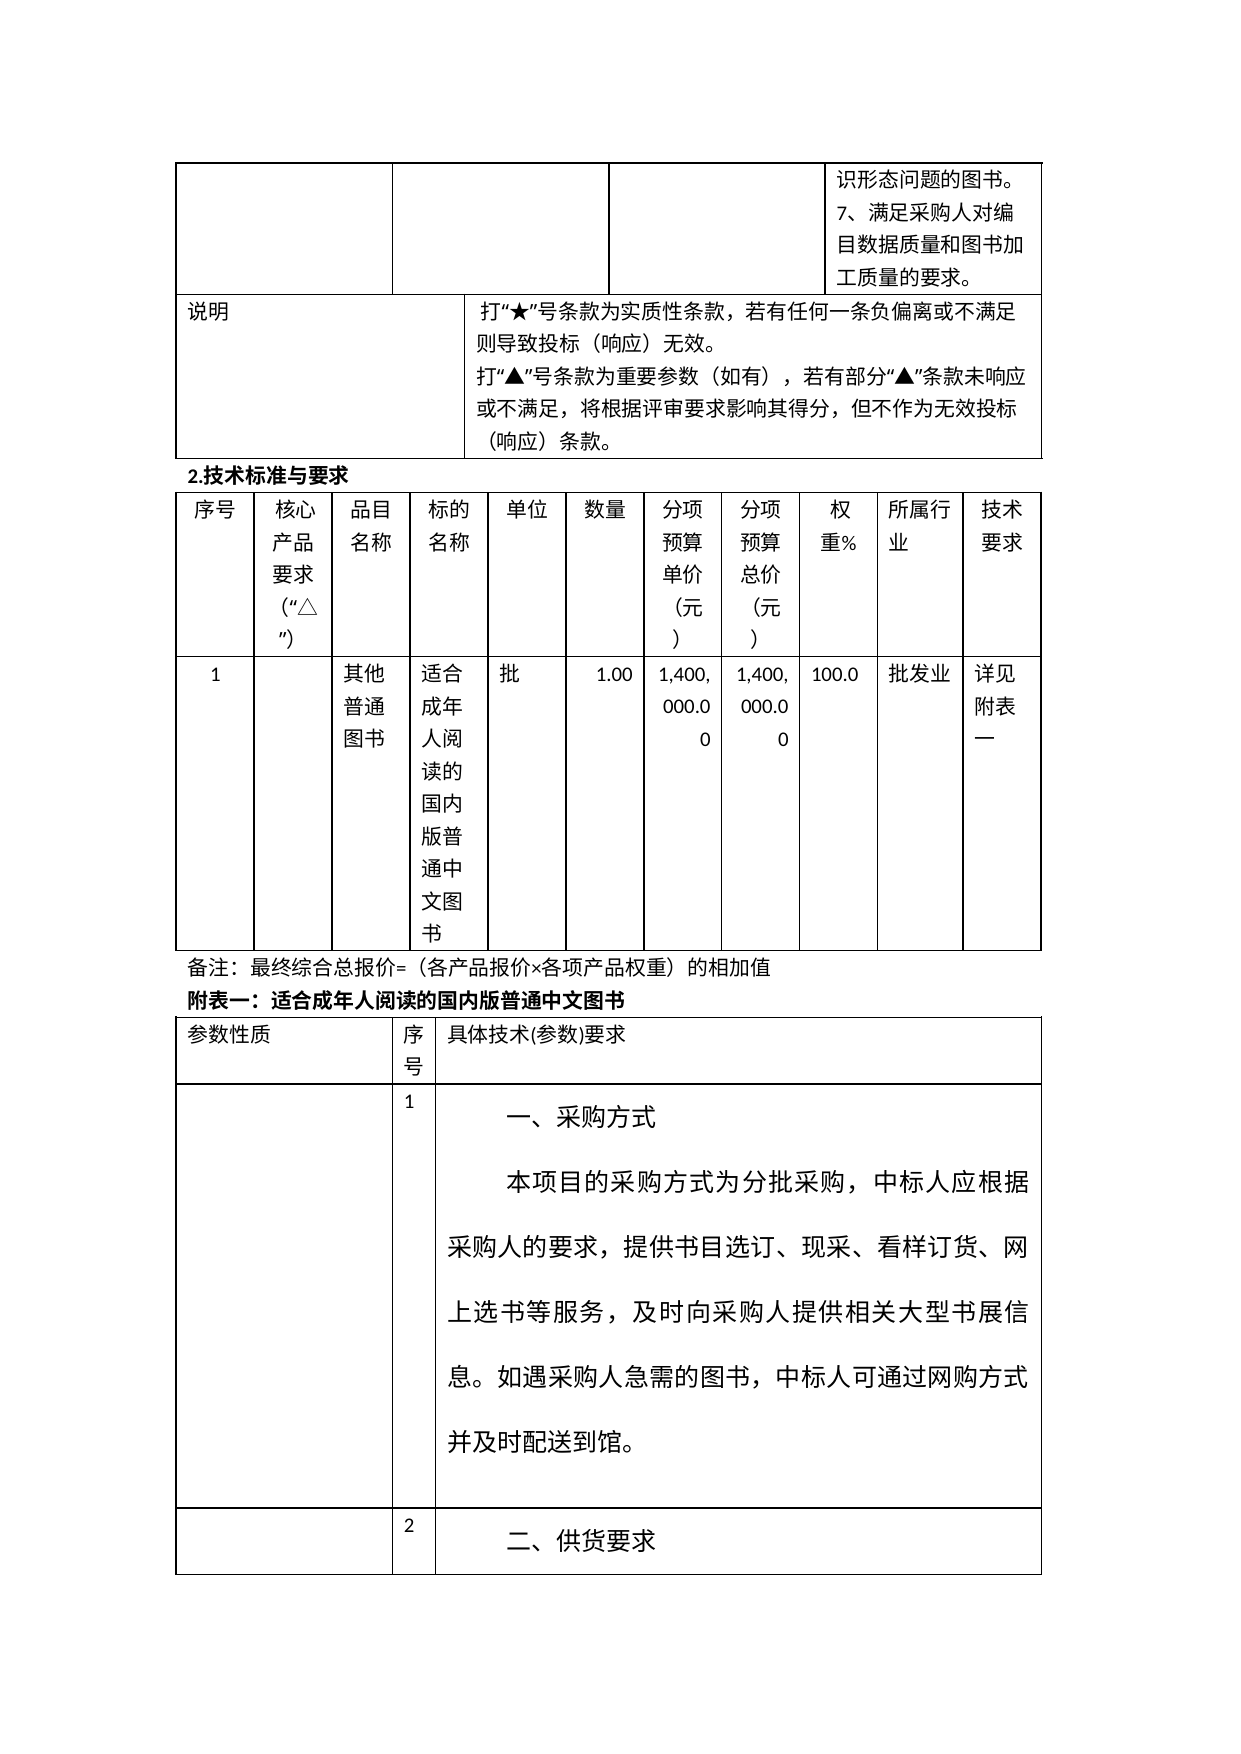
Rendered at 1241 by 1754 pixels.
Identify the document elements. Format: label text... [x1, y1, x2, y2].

table_cell 1,400,000.00 [722, 657, 799, 950]
table_cell 适合成年人阅读的国内版普通中文图书 [411, 657, 487, 950]
table_cell 1.00 [567, 657, 643, 950]
text 备注：最终综合总报价=（各产品报价×各项产品权重）的相加值 [187, 951, 1053, 984]
table_header 所属行业 [878, 493, 962, 656]
table_header 参数性质 [177, 1018, 392, 1083]
table_cell [177, 1509, 392, 1573]
table_cell 详见附表一 [964, 657, 1040, 950]
table_header 序号 [177, 493, 253, 656]
table_cell 其他 [610, 164, 824, 293]
table_header 分项预算单价（元） [645, 493, 721, 656]
table_header 具体技术(参数)要求 [436, 1018, 1041, 1083]
table_cell 100.0 [800, 657, 877, 950]
table_cell 其他普通图书 [333, 657, 409, 950]
table_cell 一、采购方式 本项目的采购方式为分批采购，中标人应根据采购人的要求，提供书目选订、现采、看样订货、网上选书等服务，及时向采购人提供相关大型书展信息。如遇采购人急需的图书，中标人可通过网购方式并及时配送到馆。 [436, 1085, 1041, 1507]
table_header 数量 [567, 493, 643, 656]
table_header 品目名称 [333, 493, 409, 656]
table_cell 1 [393, 1085, 435, 1507]
table_header 核心产品要求（“△”） [255, 493, 331, 656]
table_cell 批发业 [878, 657, 962, 950]
table_header 标的名称 [411, 493, 487, 656]
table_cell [436, 1509, 1041, 1573]
table_header 技术要求 [964, 493, 1040, 656]
table_header 打“★”号条款为实质性条款，若有任何一条负偏离或不满足则导致投标（响应）无效。 打“▲”号条款为重要参数（如有），若有部分“▲”条款未响应或不满足，将根据评审要求影响其得分，但不作为无效投标（响应）条款。 [465, 295, 1041, 458]
table_header 权重% [800, 493, 877, 656]
table_cell [177, 164, 392, 293]
table_header 单位 [489, 493, 565, 656]
table_cell 2 [393, 1509, 435, 1573]
table_header 分项预算总价（元） [722, 493, 799, 656]
table_header 说明 [177, 295, 464, 458]
table_cell 1,400,000.00 [645, 657, 721, 950]
table_cell [255, 657, 331, 950]
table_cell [826, 164, 1041, 293]
table_cell 3 [393, 164, 608, 293]
table_cell [177, 1085, 392, 1507]
table_cell 1 [177, 657, 253, 950]
table_cell 批 [489, 657, 565, 950]
table_header 序号 [393, 1018, 435, 1083]
text 附表一：适合成年人阅读的国内版普通中文图书 [187, 984, 1053, 1016]
text 2.技术标准与要求 [187, 459, 1053, 492]
